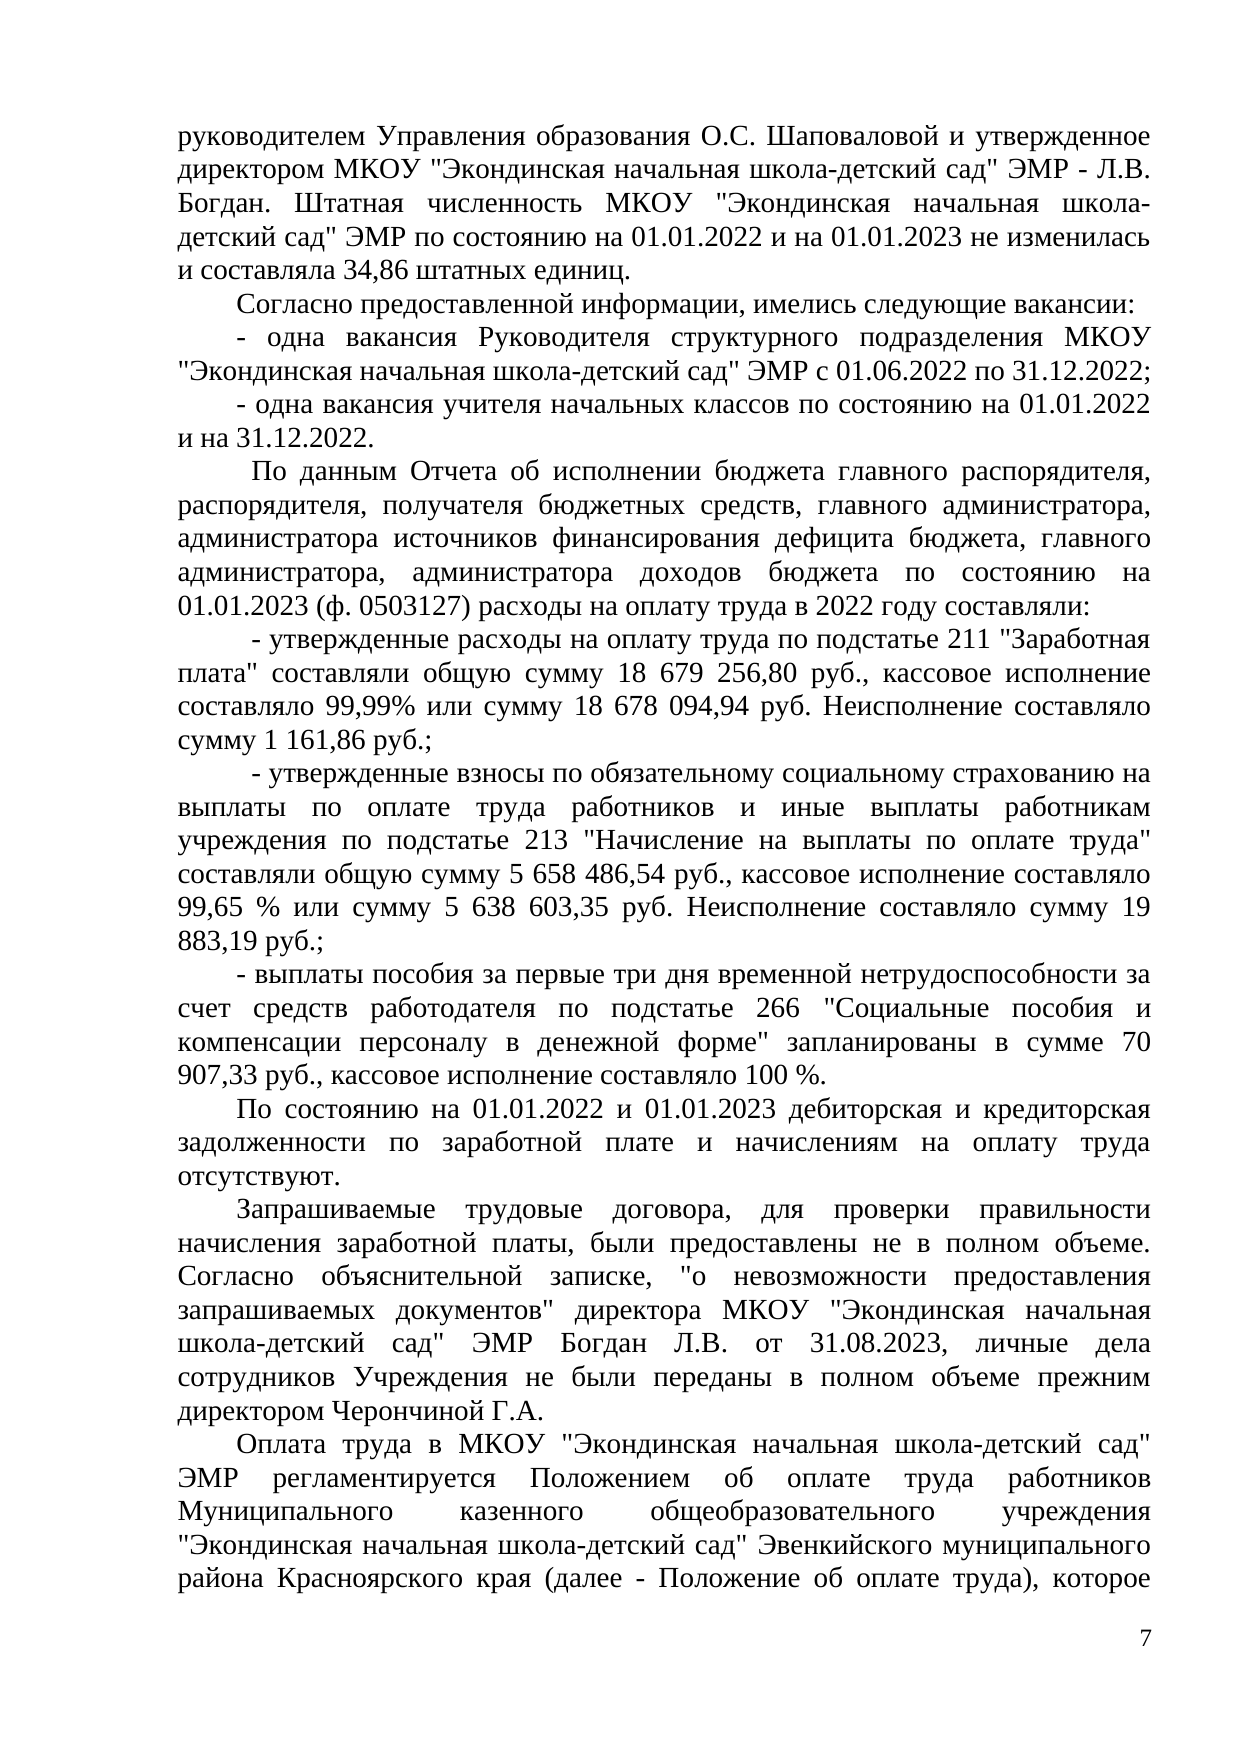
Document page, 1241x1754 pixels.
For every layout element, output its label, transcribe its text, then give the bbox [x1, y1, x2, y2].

text По данным Отчета об исполнении бюджета главного распорядителя, распорядителя, получателя бюджетных средств, главного администратора, администратора источников финансирования дефицита бюджета, главного администратора, администратора доходов бюджета по состоянию на 01.01.2023 (ф. 0503127) расходы на оплату труда в 2022 году составляли: [177, 453, 1152, 621]
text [177, 1426, 1152, 1594]
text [177, 118, 1152, 286]
text - утвержденные взносы по обязательному социальному страхованию на выплаты по оплате труда работников и иные выплаты работникам учреждения по подстатье 213 "Начисление на выплаты по оплате труда" составляли общую сумму 5 658 486,54 руб., кассовое исполнение составляло 99,65 % или сумму 5 638 603,35 руб. Неисполнение составляло сумму 19 883,19 руб.; [177, 755, 1152, 957]
text По состоянию на 01.01.2022 и 01.01.2023 дебиторская и кредиторская задолженности по заработной плате и начислениям на оплату труда отсутствуют. [177, 1091, 1152, 1191]
text - одна вакансия Руководителя структурного подразделения МКОУ "Экондинская начальная школа-детский сад" ЭМР с 01.06.2022 по 31.12.2022; [177, 319, 1152, 386]
text Согласно предоставленной информации, имелись следующие вакансии: [177, 286, 1152, 319]
text - утвержденные расходы на оплату труда по подстатье 211 "Заработная плата" составляли общую сумму 18 679 256,80 руб., кассовое исполнение составляло 99,99% или сумму 18 678 094,94 руб. Неисполнение составляло сумму 1 161,86 руб.; [177, 621, 1152, 755]
text Запрашиваемые трудовые договора, для проверки правильности начисления заработной платы, были предоставлены не в полном объеме. Согласно объяснительной записке, "о невозможности предоставления запрашиваемых документов" директора МКОУ "Экондинская начальная школа-детский сад" ЭМР Богдан Л.В. от 31.08.2023, личные дела сотрудников Учреждения не были переданы в полном объеме прежним директором Черончиной Г.А. [177, 1191, 1152, 1426]
text - одна вакансия учителя начальных классов по состоянию на 01.01.2022 и на 31.12.2022. [177, 386, 1152, 453]
text - выплаты пособия за первые три дня временной нетрудоспособности за счет средств работодателя по подстатье 266 "Социальные пособия и компенсации персоналу в денежной форме" запланированы в сумме 70 907,33 руб., кассовое исполнение составляло 100 %. [177, 957, 1152, 1091]
